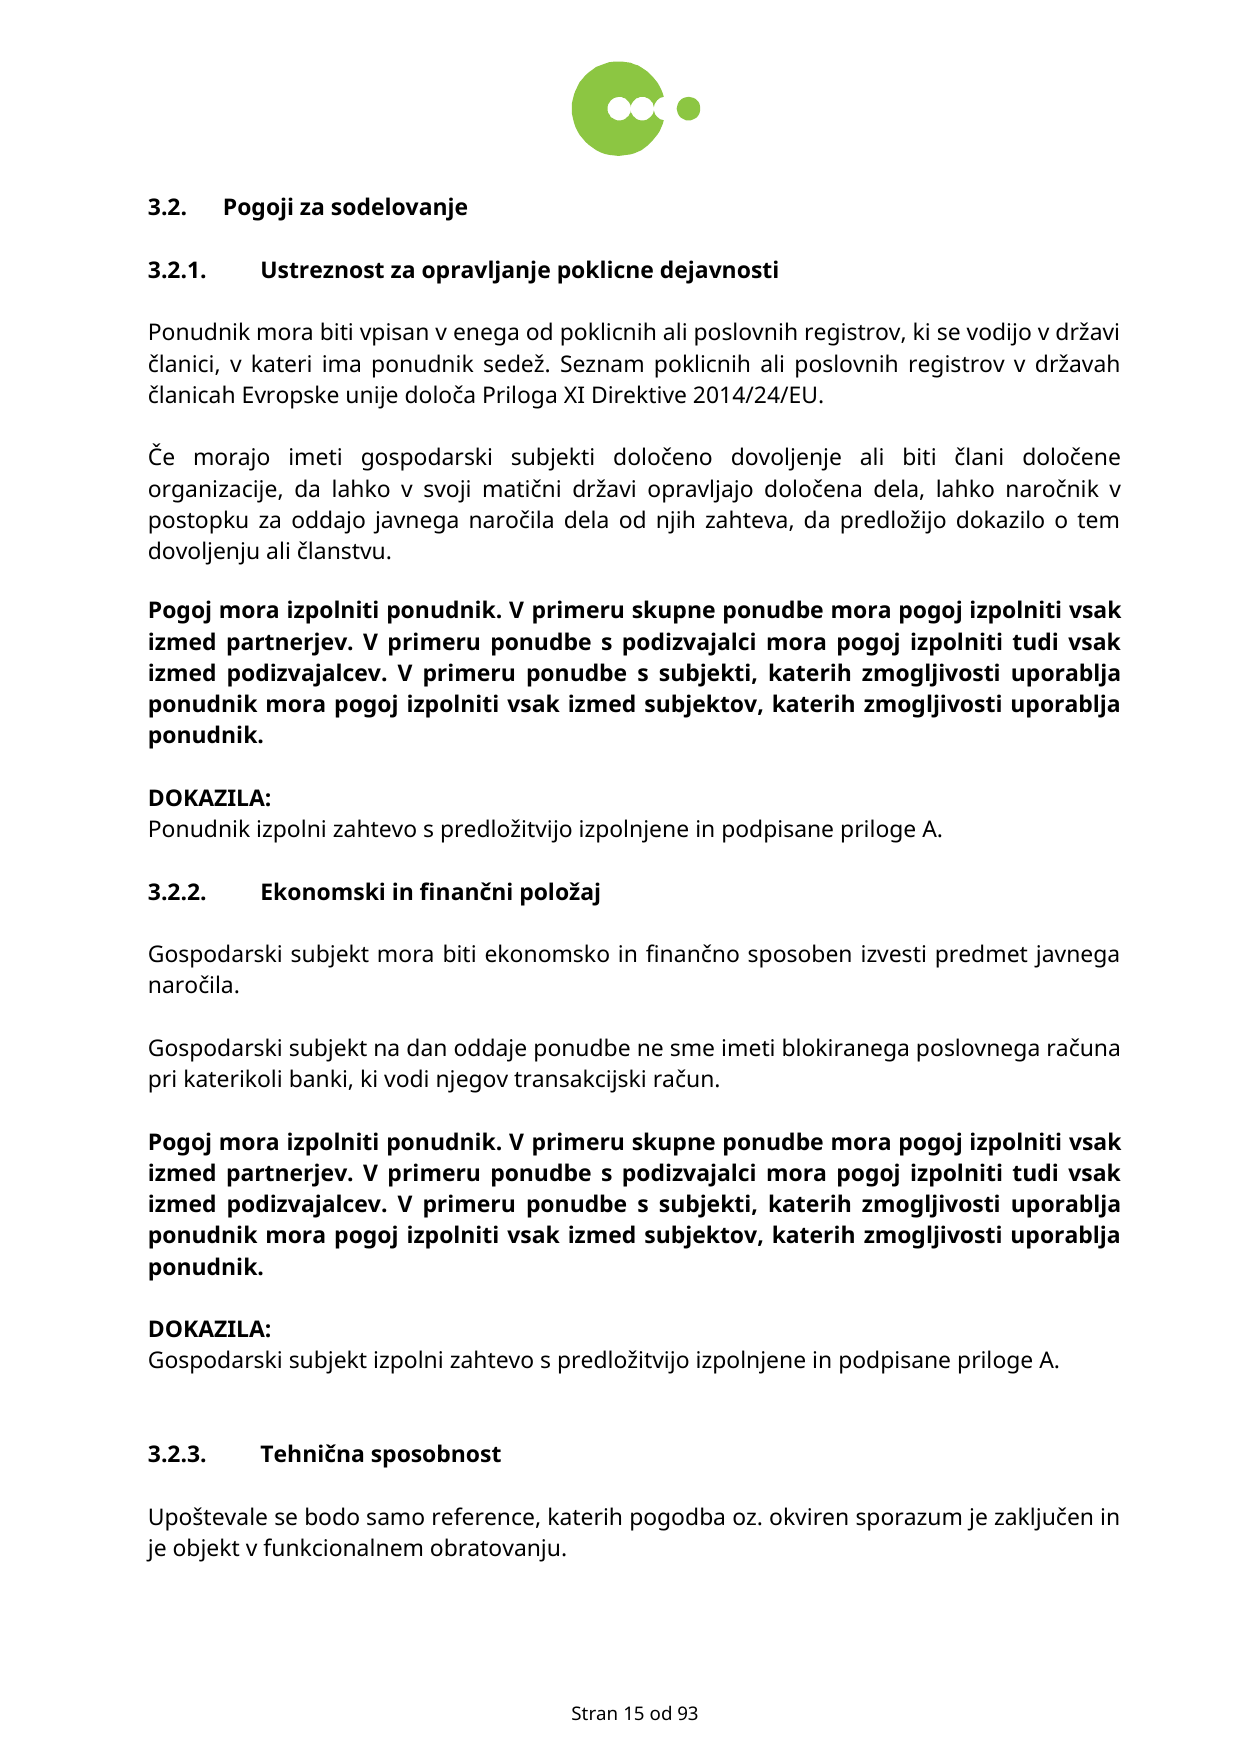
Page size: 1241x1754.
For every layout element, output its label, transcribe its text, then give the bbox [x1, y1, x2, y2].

text Če morajo imeti gospodarski subjekti določeno dovoljenje ali biti člani določene organizacije, da lahko v svoji matični državi opravljajo določena dela, lahko naročnik v postopku za oddajo javnega naročila dela od njih zahteva, da predložijo dokazilo o tem dovoljenju ali članstvu. [148, 441, 1122, 566]
text DOKAZILA: [148, 1313, 1122, 1344]
list Pogoji za sodelovanje [148, 191, 1122, 223]
list Ekonomski in finančni položaj [148, 876, 1122, 907]
text DOKAZILA: [148, 782, 1122, 813]
text Upoštevale se bodo samo reference, katerih pogodba oz. okviren sporazum je zaključen in je objekt v funkcionalnem obratovanju. [148, 1501, 1122, 1563]
text Pogoj mora izpolniti ponudnik. V primeru skupne ponudbe mora pogoj izpolniti vsak izmed partnerjev. V primeru ponudbe s podizvajalci mora pogoj izpolniti tudi vsak izmed podizvajalcev. V primeru ponudbe s subjekti, katerih zmogljivosti uporablja ponudnik mora pogoj izpolniti vsak izmed subjektov, katerih zmogljivosti uporablja ponudnik. [148, 594, 1122, 751]
text Ponudnik izpolni zahtevo s predložitvijo izpolnjene in podpisane priloge A. [148, 813, 1122, 844]
text Gospodarski subjekt na dan oddaje ponudbe ne sme imeti blokiranega poslovnega računa pri katerikoli banki, ki vodi njegov transakcijski račun. [148, 1032, 1122, 1094]
text Ponudnik mora biti vpisan v enega od poklicnih ali poslovnih registrov, ki se vodijo v državi članici, v kateri ima ponudnik sedež. Seznam poklicnih ali poslovnih registrov v državah članicah Evropske unije določa Priloga XI Direktive 2014/24/EU. [148, 316, 1122, 410]
text Gospodarski subjekt mora biti ekonomsko in finančno sposoben izvesti predmet javnega naročila. [148, 938, 1122, 1001]
list Ustreznost za opravljanje poklicne dejavnosti [148, 254, 1122, 285]
text Gospodarski subjekt izpolni zahtevo s predložitvijo izpolnjene in podpisane priloge A. [148, 1344, 1122, 1376]
text Pogoj mora izpolniti ponudnik. V primeru skupne ponudbe mora pogoj izpolniti vsak izmed partnerjev. V primeru ponudbe s podizvajalci mora pogoj izpolniti tudi vsak izmed podizvajalcev. V primeru ponudbe s subjekti, katerih zmogljivosti uporablja ponudnik mora pogoj izpolniti vsak izmed subjektov, katerih zmogljivosti uporablja ponudnik. [148, 1126, 1122, 1282]
list Tehnična sposobnost [148, 1438, 1122, 1469]
